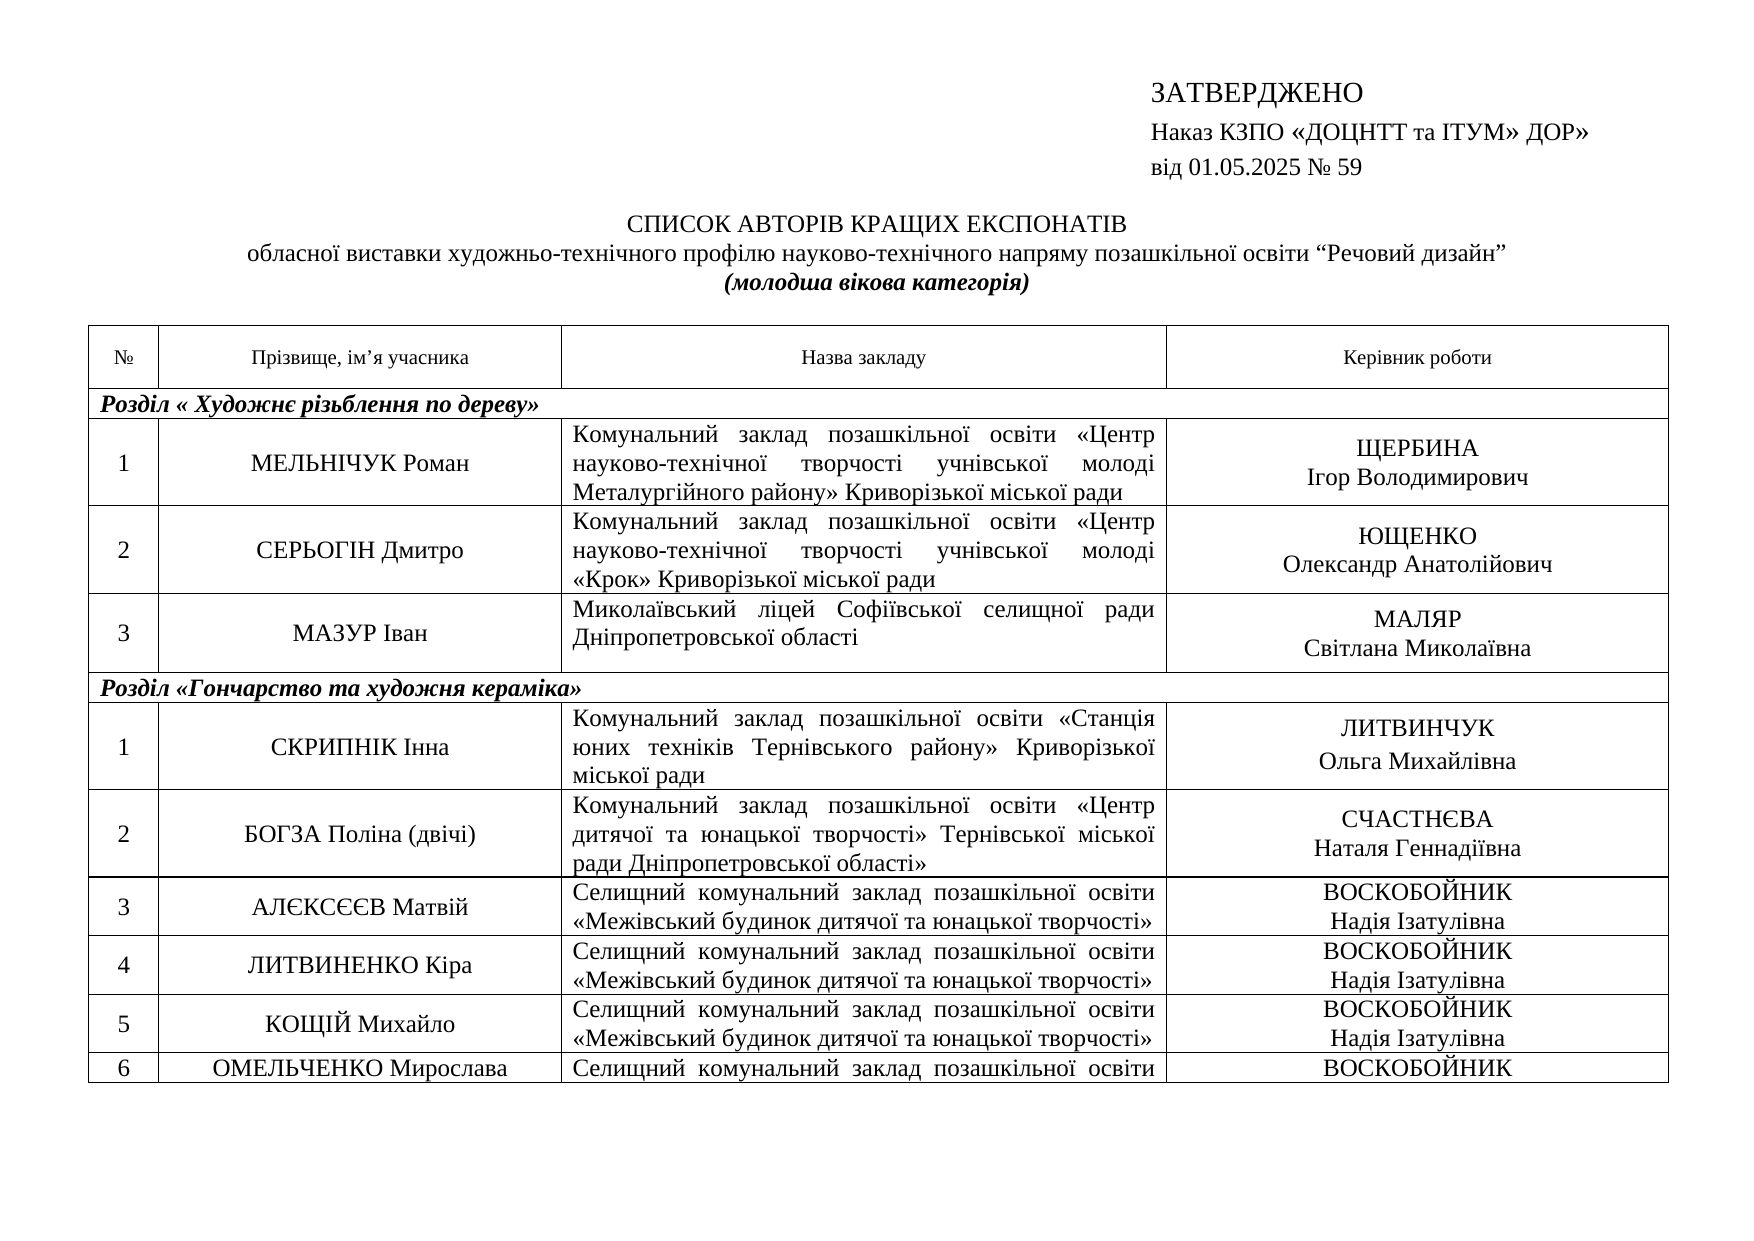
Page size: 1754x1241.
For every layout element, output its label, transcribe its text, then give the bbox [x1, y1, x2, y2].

table_cell БОГЗА Поліна (двічі) [159, 790, 561, 876]
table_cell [562, 995, 1166, 1052]
table_cell ЮЩЕНКО Олександр Анатолійович [1167, 506, 1668, 593]
table_cell Комунальний заклад позашкільної освіти «Центр науково-технічної творчості учнівської молоді Металургійного району» Криворізької міської ради [562, 419, 1166, 505]
table_cell ЛИТВИНЕНКО Кіра [159, 936, 561, 993]
table_cell Селищний комунальний заклад позашкільної освіти «Межівський будинок дитячої та юнацької творчості» [562, 936, 1166, 993]
table_header Прізвище, імʼя учасника [159, 326, 561, 388]
table_cell 3 [89, 878, 158, 935]
text від 01.05.2025 № 59 [620, 152, 1636, 181]
table_cell 1 [89, 703, 158, 789]
table_cell Миколаївський ліцей Софіївської селищної ради Дніпропетровської області [562, 594, 1166, 672]
table_cell ВОСКОБОЙНИК Надія Ізатулівна [1167, 878, 1668, 935]
table_header Назва закладу [562, 326, 1166, 388]
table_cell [159, 1053, 561, 1082]
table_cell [562, 1053, 1166, 1082]
table_header Керівник роботи [1167, 326, 1668, 388]
table_cell СКРИПНІК Інна [159, 703, 561, 789]
table_cell Комунальний заклад позашкільної освіти «Станція юних техніків Тернівського району» Криворізької міської ради [562, 703, 1166, 789]
table_cell 3 [89, 594, 158, 672]
text СПИСОК АВТОРІВ КРАЩИХ ЕКСПОНАТІВ [118, 209, 1636, 238]
table_cell Розділ « Художнє різьблення по дереву» [89, 389, 1668, 418]
table_cell Комунальний заклад позашкільної освіти «Центр дитячої та юнацької творчості» Тернівської міської ради Дніпропетровської області» [562, 790, 1166, 876]
text ЗАТВЕРДЖЕНО [1077, 75, 1636, 108]
text обласної виставки художньо-технічного профілю науково-технічного напряму позашкільної освіти “Речовий дизайн” [118, 238, 1636, 267]
table_cell 4 [89, 936, 158, 993]
table_cell 1 [89, 419, 158, 505]
table_cell Розділ «Гончарство та художня кераміка» [89, 673, 1668, 702]
table_cell СЕРЬОГІН Дмитро [159, 506, 561, 593]
table_cell ВОСКОБОЙНИК Надія Ізатулівна [1167, 995, 1668, 1052]
table_cell 2 [89, 790, 158, 876]
table_cell МАЗУР Іван [159, 594, 561, 672]
table_cell СЧАСТНЄВА Наталя Геннадіївна [1167, 790, 1668, 876]
table_cell Комунальний заклад позашкільної освіти «Центр науково-технічної творчості учнівської молоді «Крок» Криворізької міської ради [562, 506, 1166, 593]
table_cell МАЛЯР Світлана Миколаївна [1167, 594, 1668, 672]
table_header № [89, 326, 158, 388]
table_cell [1167, 1053, 1668, 1082]
table_cell 5 [89, 995, 158, 1052]
text Наказ КЗПО «ДОЦНТТ та ІТУМ» ДОР» [620, 113, 1636, 147]
table_cell ЩЕРБИНА Ігор Володимирович [1167, 419, 1668, 505]
table_cell МЕЛЬНІЧУК Роман [159, 419, 561, 505]
table_cell 6 [89, 1053, 158, 1082]
table_cell АЛЄКСЄЄВ Матвій [159, 878, 561, 935]
table_cell ЛИТВИНЧУК Ольга Михайлівна [1167, 703, 1668, 789]
table_cell 2 [89, 506, 158, 593]
table_cell ВОСКОБОЙНИК Надія Ізатулівна [1167, 936, 1668, 993]
table_cell Селищний комунальний заклад позашкільної освіти «Межівський будинок дитячої та юнацької творчості» [562, 878, 1166, 935]
text (молодша вікова категорія) [118, 267, 1636, 296]
table_cell КОЩІЙ Михайло [159, 995, 561, 1052]
